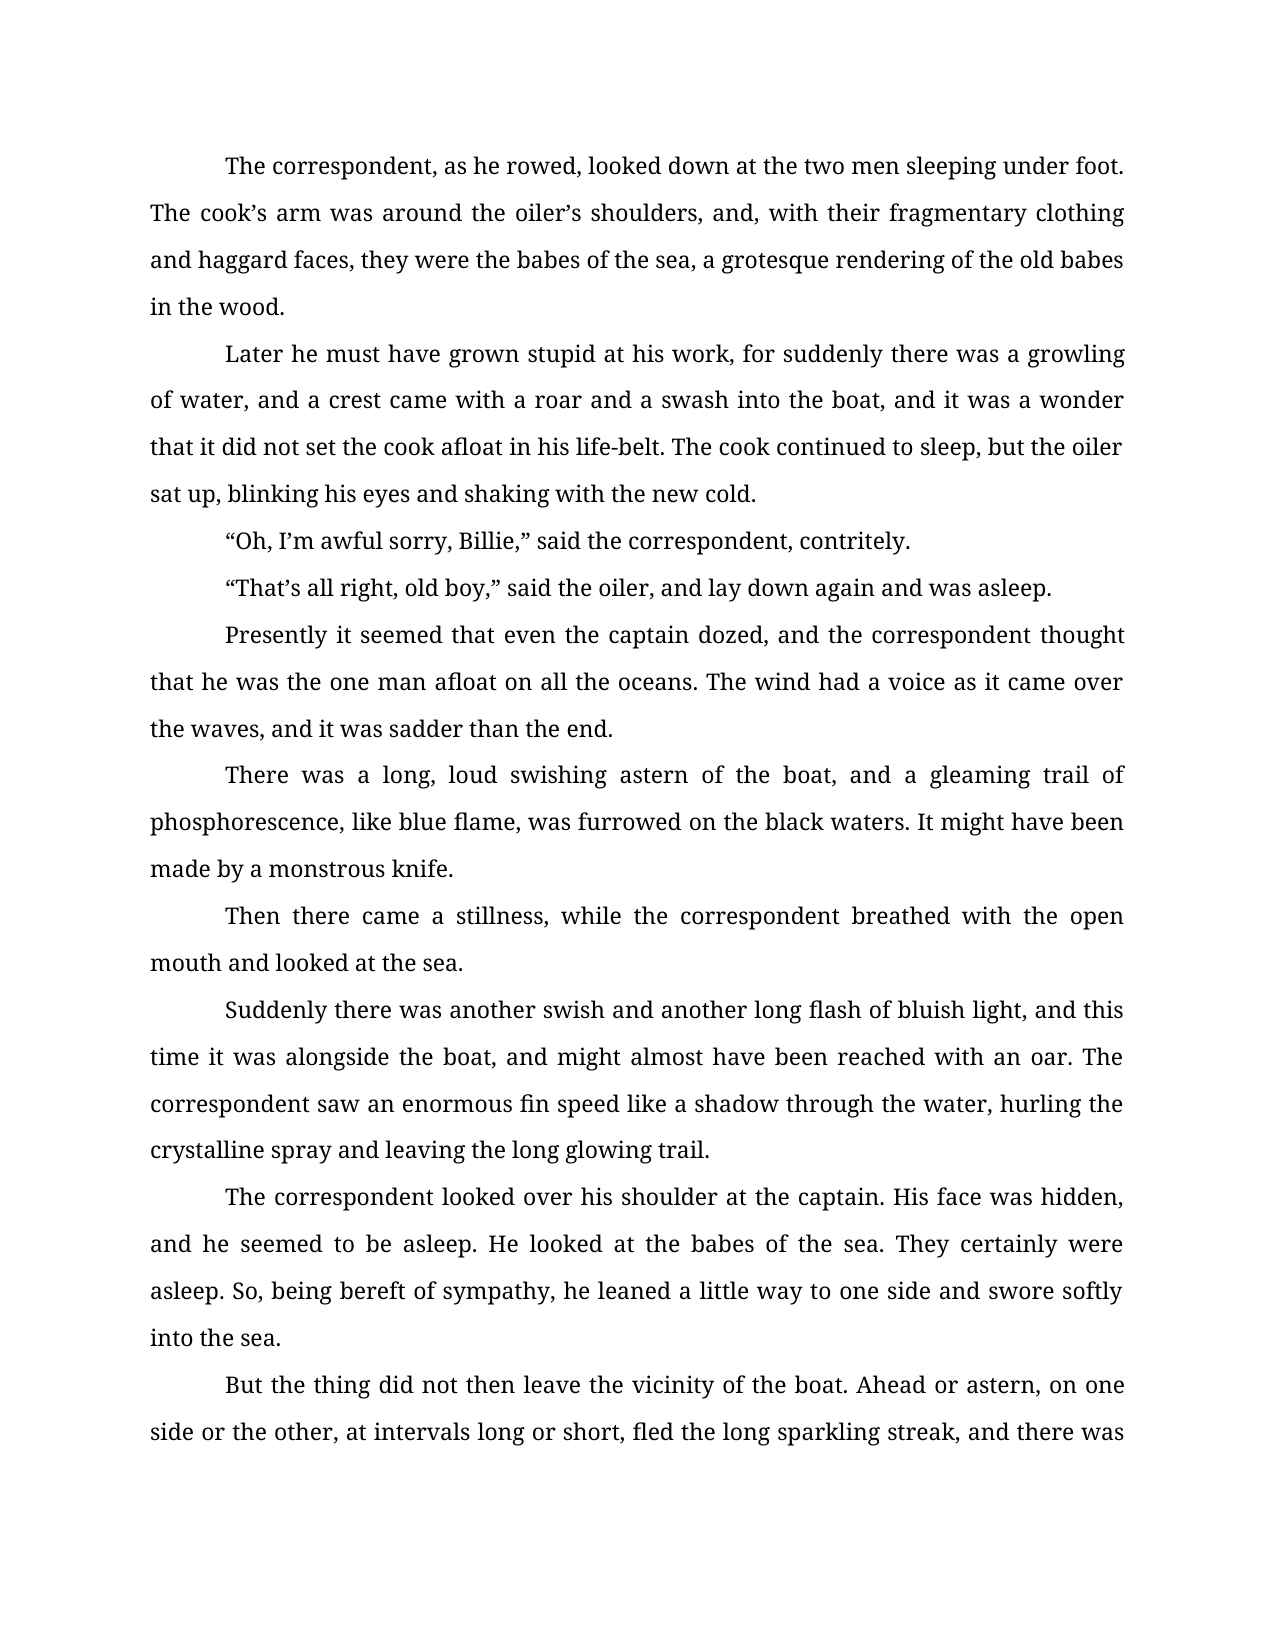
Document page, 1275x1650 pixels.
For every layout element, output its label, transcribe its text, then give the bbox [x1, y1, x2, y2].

text Later he must have grown stupid at his work, for suddenly there was a growling of water, and a crest came with a roar and a swash into the boat, and it was a wonder that it did not set the cook afloat in his life-belt. The cook continued to sleep, but the oiler sat up, blinking his eyes and shaking with the new cold. [150, 337, 1125, 509]
text Suddenly there was another swish and another long flash of bluish light, and this time it was alongside the boat, and might almost have been reached with an oar. The correspondent saw an enormous fin speed like a shadow through the water, hurling the crystalline spray and leaving the long glowing trail. [150, 994, 1125, 1166]
text “Oh, I’m awful sorry, Billie,” said the correspondent, contritely. [150, 525, 1125, 556]
text The correspondent looked over his shoulder at the captain. His face was hidden, and he seemed to be asleep. He looked at the babes of the sea. They certainly were asleep. So, being bereft of sympathy, he leaned a little way to one side and swore softly into the sea. [150, 1181, 1125, 1353]
text Then there came a stillness, while the correspondent breathed with the open mouth and looked at the sea. [150, 900, 1125, 978]
text Presently it seemed that even the captain dozed, and the correspondent thought that he was the one man afloat on all the oceans. The wind had a voice as it came over the waves, and it was sadder than the end. [150, 619, 1125, 744]
text There was a long, loud swishing astern of the boat, and a gleaming trail of phosphorescence, like blue flame, was furrowed on the black waters. It might have been made by a monstrous knife. [150, 759, 1125, 884]
text The correspondent, as he rowed, looked down at the two men sleeping under foot. The cook’s arm was around the oiler’s shoulders, and, with their fragmentary clothing and haggard faces, they were the babes of the sea, a grotesque rendering of the old babes in the wood. [150, 150, 1125, 322]
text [150, 1369, 1125, 1447]
text “That’s all right, old boy,” said the oiler, and lay down again and was asleep. [150, 572, 1125, 603]
